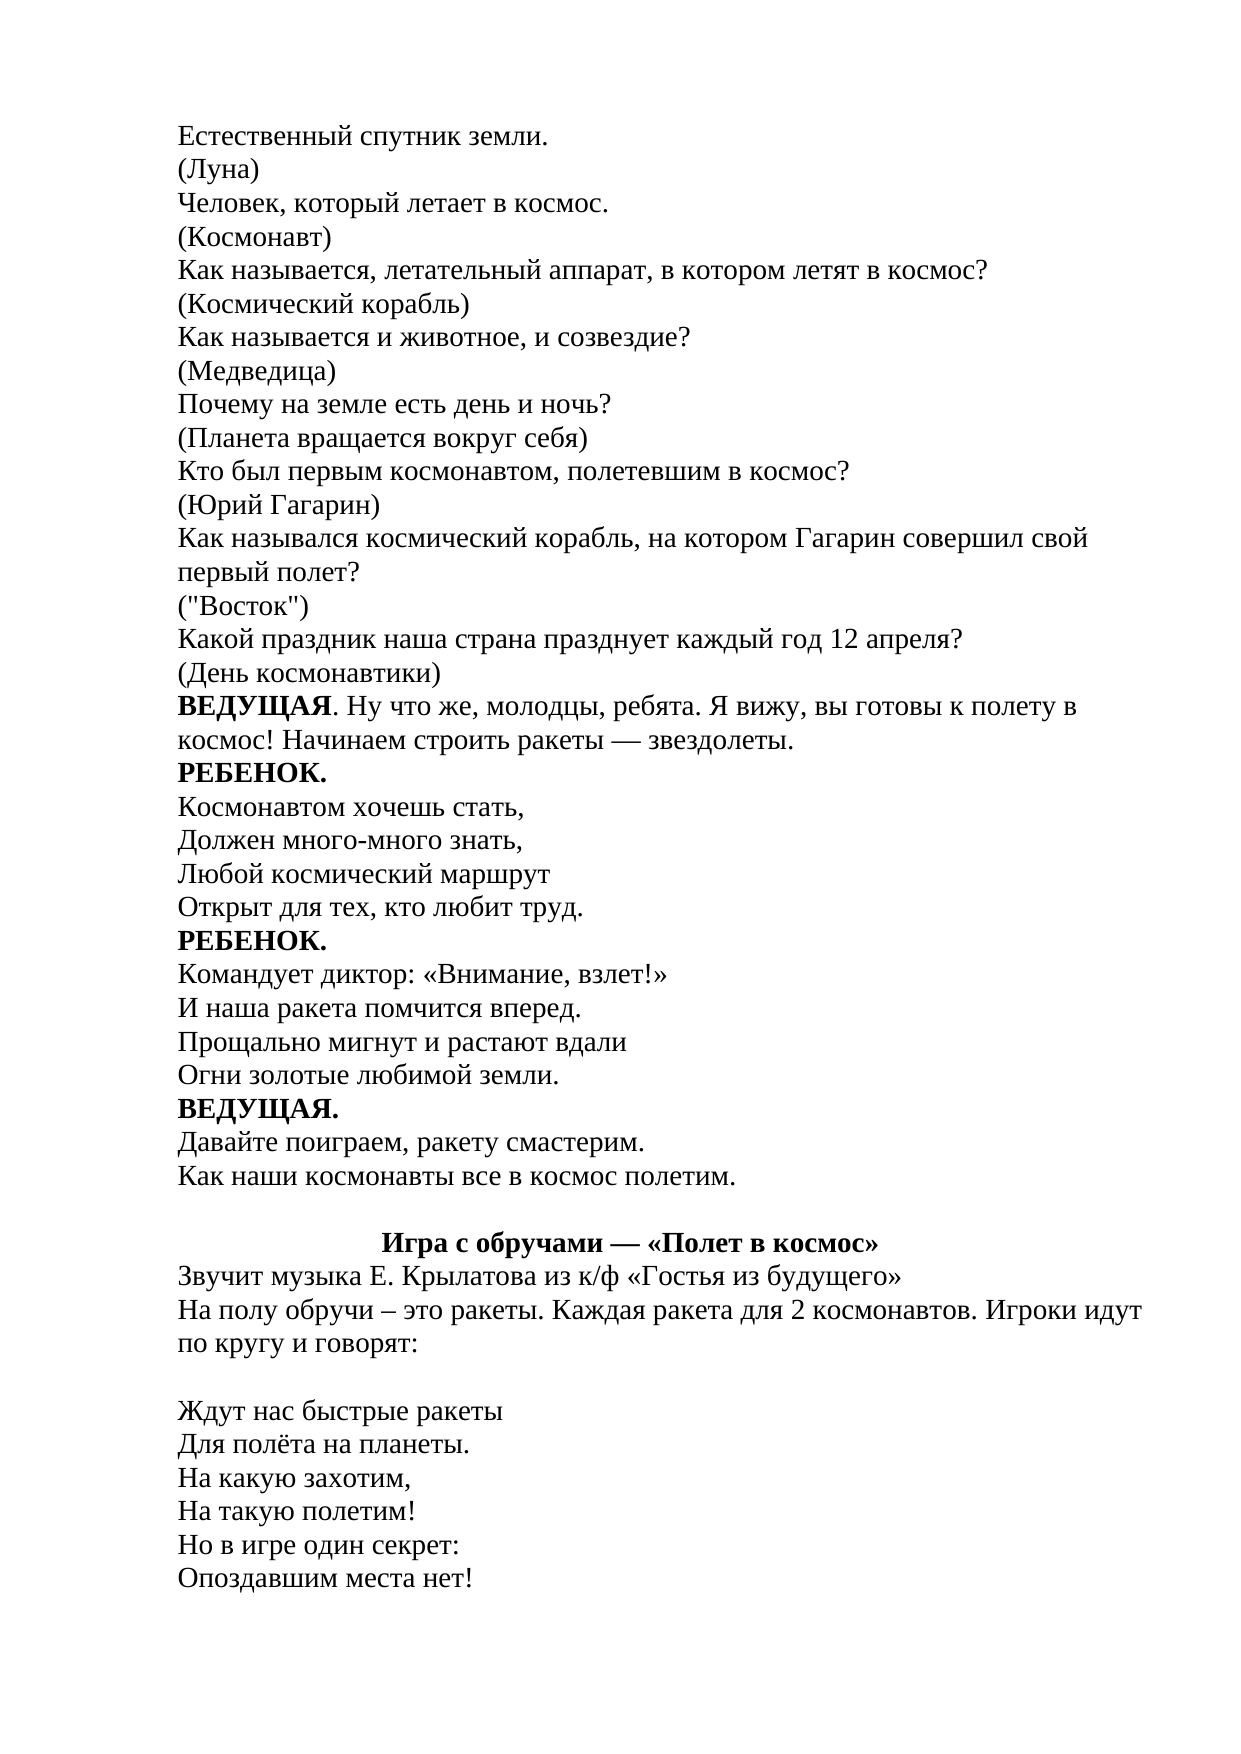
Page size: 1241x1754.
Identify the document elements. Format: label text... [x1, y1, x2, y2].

text Как назывался космический корабль, на котором Гагарин совершил свой первый полет? [177, 521, 1152, 588]
text Кто был первым космонавтом, полетевшим в космос? (Юрий Гагарин) [177, 453, 1152, 521]
text Как называется и животное, и созвездие? (Медведица) [177, 319, 1152, 386]
text РЕБЕНОК. [177, 755, 1152, 789]
text Прощально мигнут и растают вдали Огни золотые любимой земли. [177, 1024, 1152, 1091]
text ("Восток") [177, 588, 1152, 621]
text ВЕДУЩАЯ. Ну что же, молодцы, ребята. Я вижу, вы готовы к полету в космос! Начинаем строить ракеты — звездолеты. [177, 688, 1152, 755]
text РЕБЕНОК. [177, 923, 1152, 957]
text Как называется, летательный аппарат, в котором летят в космос? (Космический корабль) [177, 252, 1152, 319]
text Естественный спутник земли. (Луна) [177, 118, 1152, 185]
text Человек, который летает в космос. (Космонавт) [177, 185, 1152, 252]
text Почему на земле есть день и ночь? (Планета вращается вокруг себя) [177, 386, 1152, 453]
text Игра с обручами — «Полет в космос» [177, 1225, 1152, 1258]
text Космонавтом хочешь стать, Должен много-много знать, Любой космический маршрут Открыт для тех, кто любит труд. [177, 789, 1152, 923]
text Ждут нас быстрые ракеты Для полёта на планеты. На какую захотим, На такую полетим! Но в игре один секрет: Опоздавшим места нет! [177, 1359, 1152, 1594]
text ВЕДУЩАЯ. [177, 1091, 1152, 1124]
text Какой праздник наша страна празднует каждый год 12 апреля? (День космонавтики) [177, 621, 1152, 688]
text Командует диктор: «Внимание, взлет!» И наша ракета помчится вперед. [177, 957, 1152, 1024]
text На полу обручи – это ракеты. Каждая ракета для 2 космонавтов. Игроки идут по кругу и говорят: [177, 1292, 1152, 1359]
text Звучит музыка Е. Крылатова из к/ф «Гостья из будущего» [177, 1258, 1152, 1292]
text Как наши космонавты все в космос полетим. [177, 1158, 1152, 1191]
text Давайте поиграем, ракету смастерим. [177, 1124, 1152, 1158]
